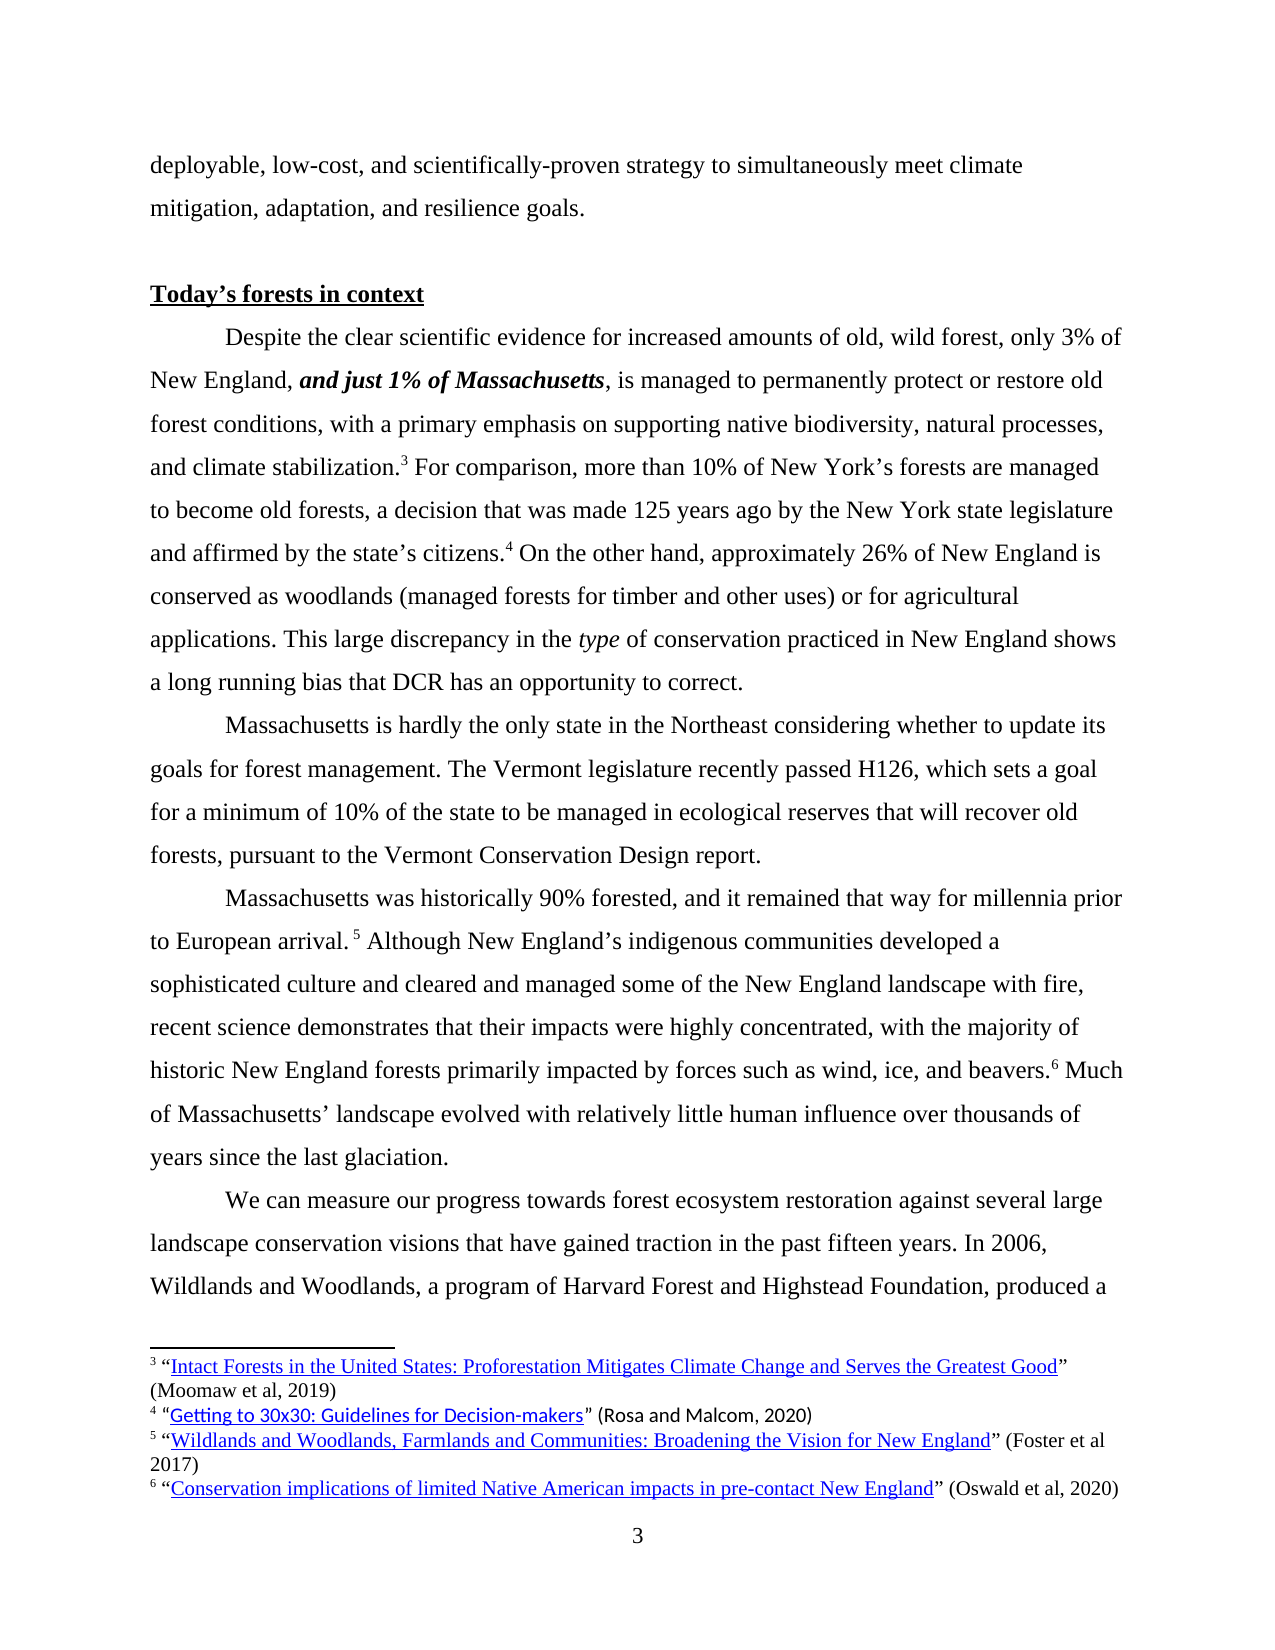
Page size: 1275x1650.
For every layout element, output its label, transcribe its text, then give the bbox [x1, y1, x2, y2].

text Today’s forests in context [150, 279, 1125, 308]
text Massachusetts is hardly the only state in the Northeast considering whether to update its goals for forest management. The Vermont legislature recently passed H126, which sets a goal for a minimum of 10% of the state to be managed in ecological reserves that will recover old forests, pursuant to the Vermont Conservation Design report. [150, 711, 1125, 869]
text Despite the clear scientific evidence for increased amounts of old, wild forest, only 3% of New England, and just 1% of Massachusetts, is managed to permanently protect or restore old forest conditions, with a primary emphasis on supporting native biodiversity, natural processes, and climate stabilization. For comparison, more than 10% of New York’s forests are managed to become old forests, a decision that was made 125 years ago by the New York state legislature and affirmed by the state’s citizens. On the other hand, approximately 26% of New England is conserved as woodlands (managed forests for timber and other uses) or for agricultural applications. This large discrepancy in the type of conservation practiced in New England shows a long running bias that DCR has an opportunity to correct. [150, 322, 1125, 696]
text Massachusetts was historically 90% forested, and it remained that way for millennia prior to European arrival. Although New England’s indigenous communities developed a sophisticated culture and cleared and managed some of the New England landscape with fire, recent science demonstrates that their impacts were highly concentrated, with the majority of historic New England forests primarily impacted by forces such as wind, ice, and beavers. Much of Massachusetts’ landscape evolved with relatively little human influence over thousands of years since the last glaciation. [150, 883, 1125, 1171]
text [150, 150, 1125, 222]
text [150, 1185, 1125, 1300]
